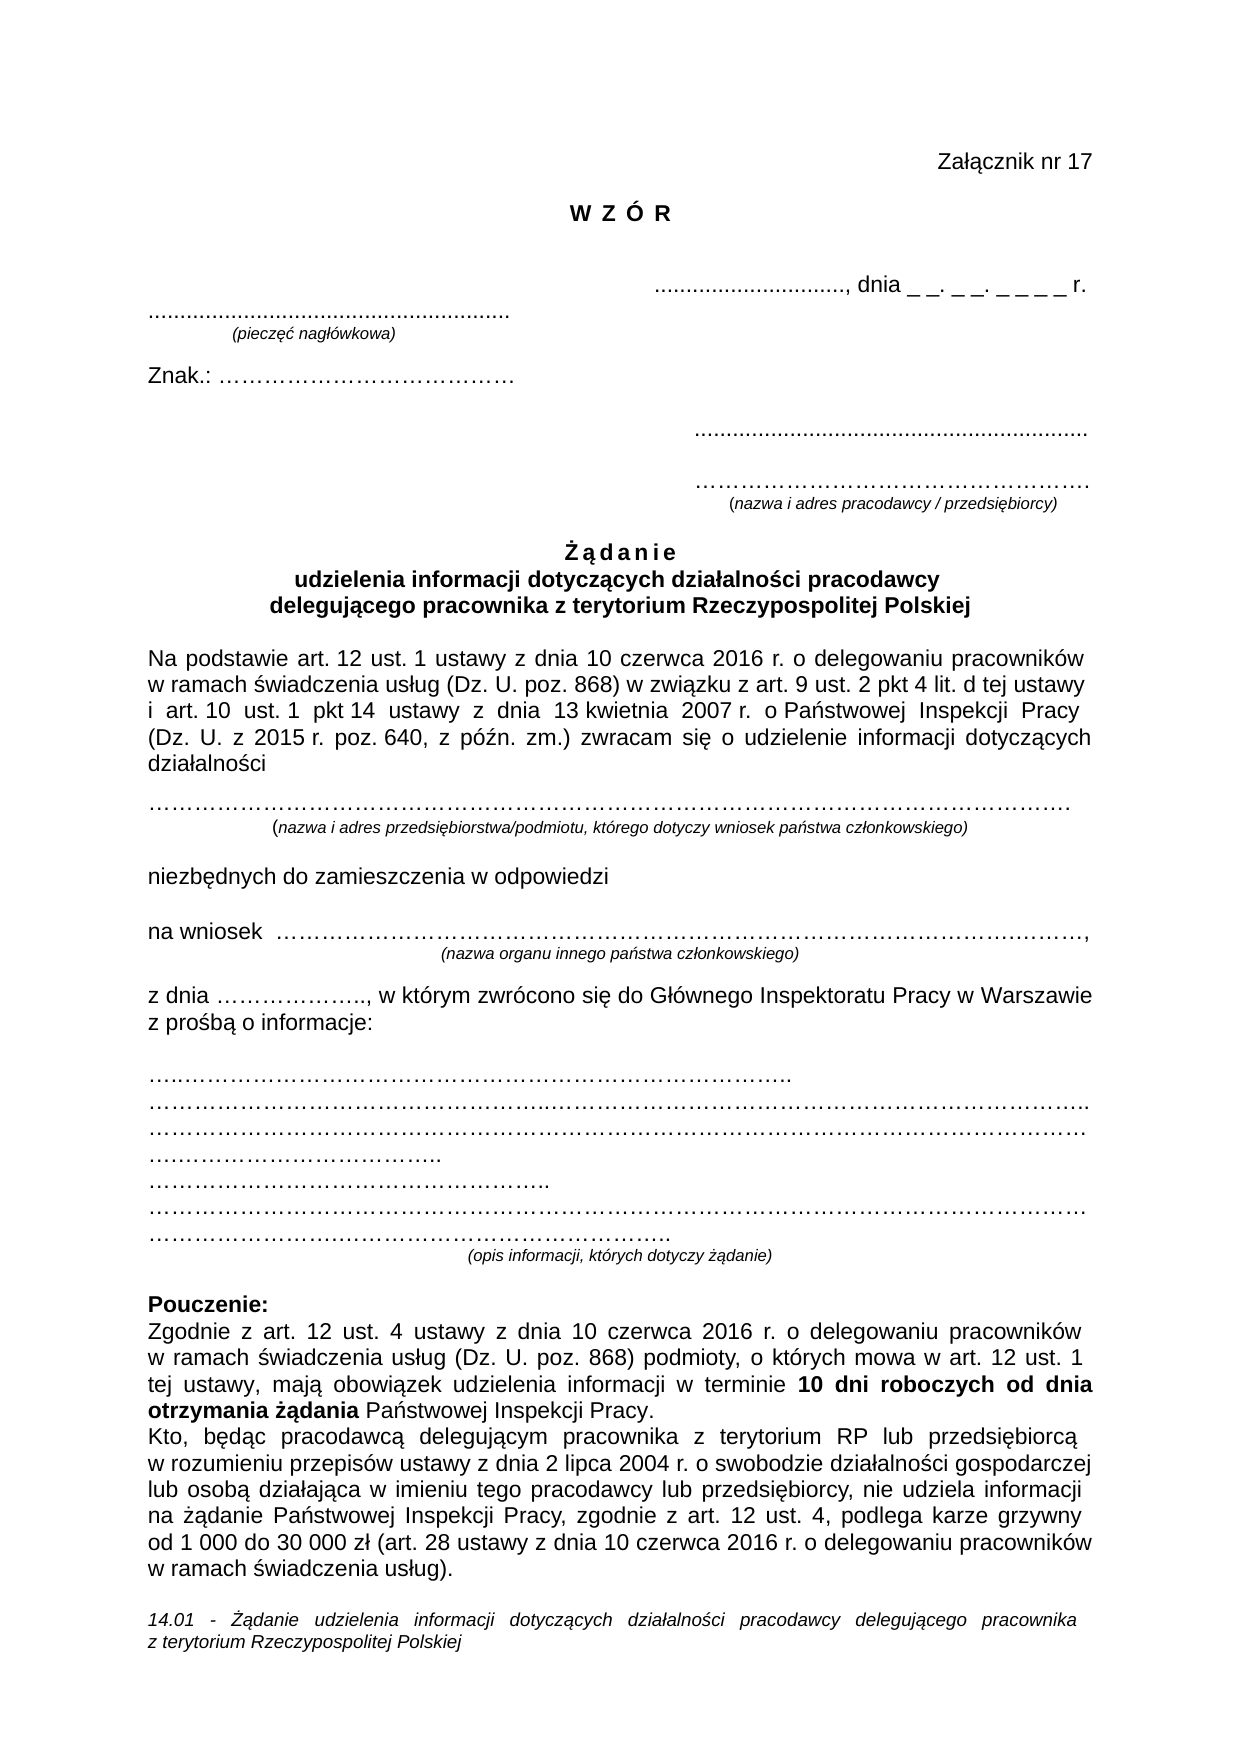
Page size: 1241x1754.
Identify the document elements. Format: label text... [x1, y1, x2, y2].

text .............................., dnia _ _. _ _. _ _ _ _ r. [590, 271, 1093, 297]
text ……………………………………………..………………………………………………………………………………………………………………………………….…………………………………….. [148, 1167, 1093, 1246]
text Znak.: ………………………………… [148, 362, 1093, 388]
text …..……………………………………………………………………..……………………………………………..……………………………………………………………..……………………………………………………………………………………………………………….…………………………….. [148, 1061, 1093, 1167]
text udzielenia informacji dotyczących działalności pracodawcy delegującego pracownika z terytorium Rzeczypospolitej Polskiej [148, 566, 1093, 618]
text Żądanie [148, 539, 1093, 566]
text z dnia ……………….., w którym zwrócono się do Głównego Inspektoratu Pracy w Warszawie z prośbą o informacje: [148, 982, 1093, 1035]
text Zgodnie z art. 12 ust. 4 ustawy z dnia 10 czerwca 2016 r. o delegowaniu pracowników w ramach świadczenia usług (Dz. U. poz. 868) podmioty, o których mowa w art. 12 ust. 1 tej ustawy, mają obowiązek udzielenia informacji w terminie 10 dni roboczych od dnia otrzymania żądania Państwowej Inspekcji Pracy. [148, 1318, 1093, 1423]
text Pouczenie: [148, 1291, 1093, 1318]
text Na podstawie art. 12 ust. 1 ustawy z dnia 10 czerwca 2016 r. o delegowaniu pracowników w ramach świadczenia usług (Dz. U. poz. 868) w związku z art. 9 ust. 2 pkt 4 lit. d tej ustawy i art. 10 ust. 1 pkt 14 ustawy z dnia 13 kwietnia 2007 r. o Państwowej Inspekcji Pracy (Dz. U. z 2015 r. poz. 640, z późn. zm.) zwracam się o udzielenie informacji dotyczących działalności [148, 645, 1093, 777]
text .............................................................. [694, 415, 1093, 441]
text na wniosek …………………………………………………………………………………….………, [148, 918, 1093, 944]
text ……………………………………………. [694, 467, 1093, 494]
text …………………………………………………………………………………………………………. [148, 789, 1093, 815]
text Kto, będąc pracodawcą delegującym pracownika z terytorium RP lub przedsiębiorcą w rozumieniu przepisów ustawy z dnia 2 lipca 2004 r. o swobodzie działalności gospodarczej lub osobą działająca w imieniu tego pracodawcy lub przedsiębiorcy, nie udziela informacji na żądanie Państwowej Inspekcji Pracy, zgodnie z art. 12 ust. 4, podlega karze grzywny od 1 000 do 30 000 zł (art. 28 ustawy z dnia 10 czerwca 2016 r. o delegowaniu pracowników w ramach świadczenia usług). [148, 1423, 1093, 1581]
text ......................................................... [148, 297, 1093, 324]
text (nazwa organu innego państwa członkowskiego) [148, 944, 1093, 963]
text (nazwa i adres pracodawcy / przedsiębiorcy) [694, 494, 1093, 513]
text (nazwa i adres przedsiębiorstwa/podmiotu, którego dotyczy wniosek państwa członkowskiego) [148, 815, 1093, 837]
text WZÓR [148, 199, 1093, 226]
text niezbędnych do zamieszczenia w odpowiedzi [148, 863, 1093, 890]
text (pieczęć nagłówkowa) [148, 324, 1093, 343]
text (opis informacji, których dotyczy żądanie) [148, 1246, 1093, 1265]
text Załącznik nr 17 [148, 148, 1093, 174]
